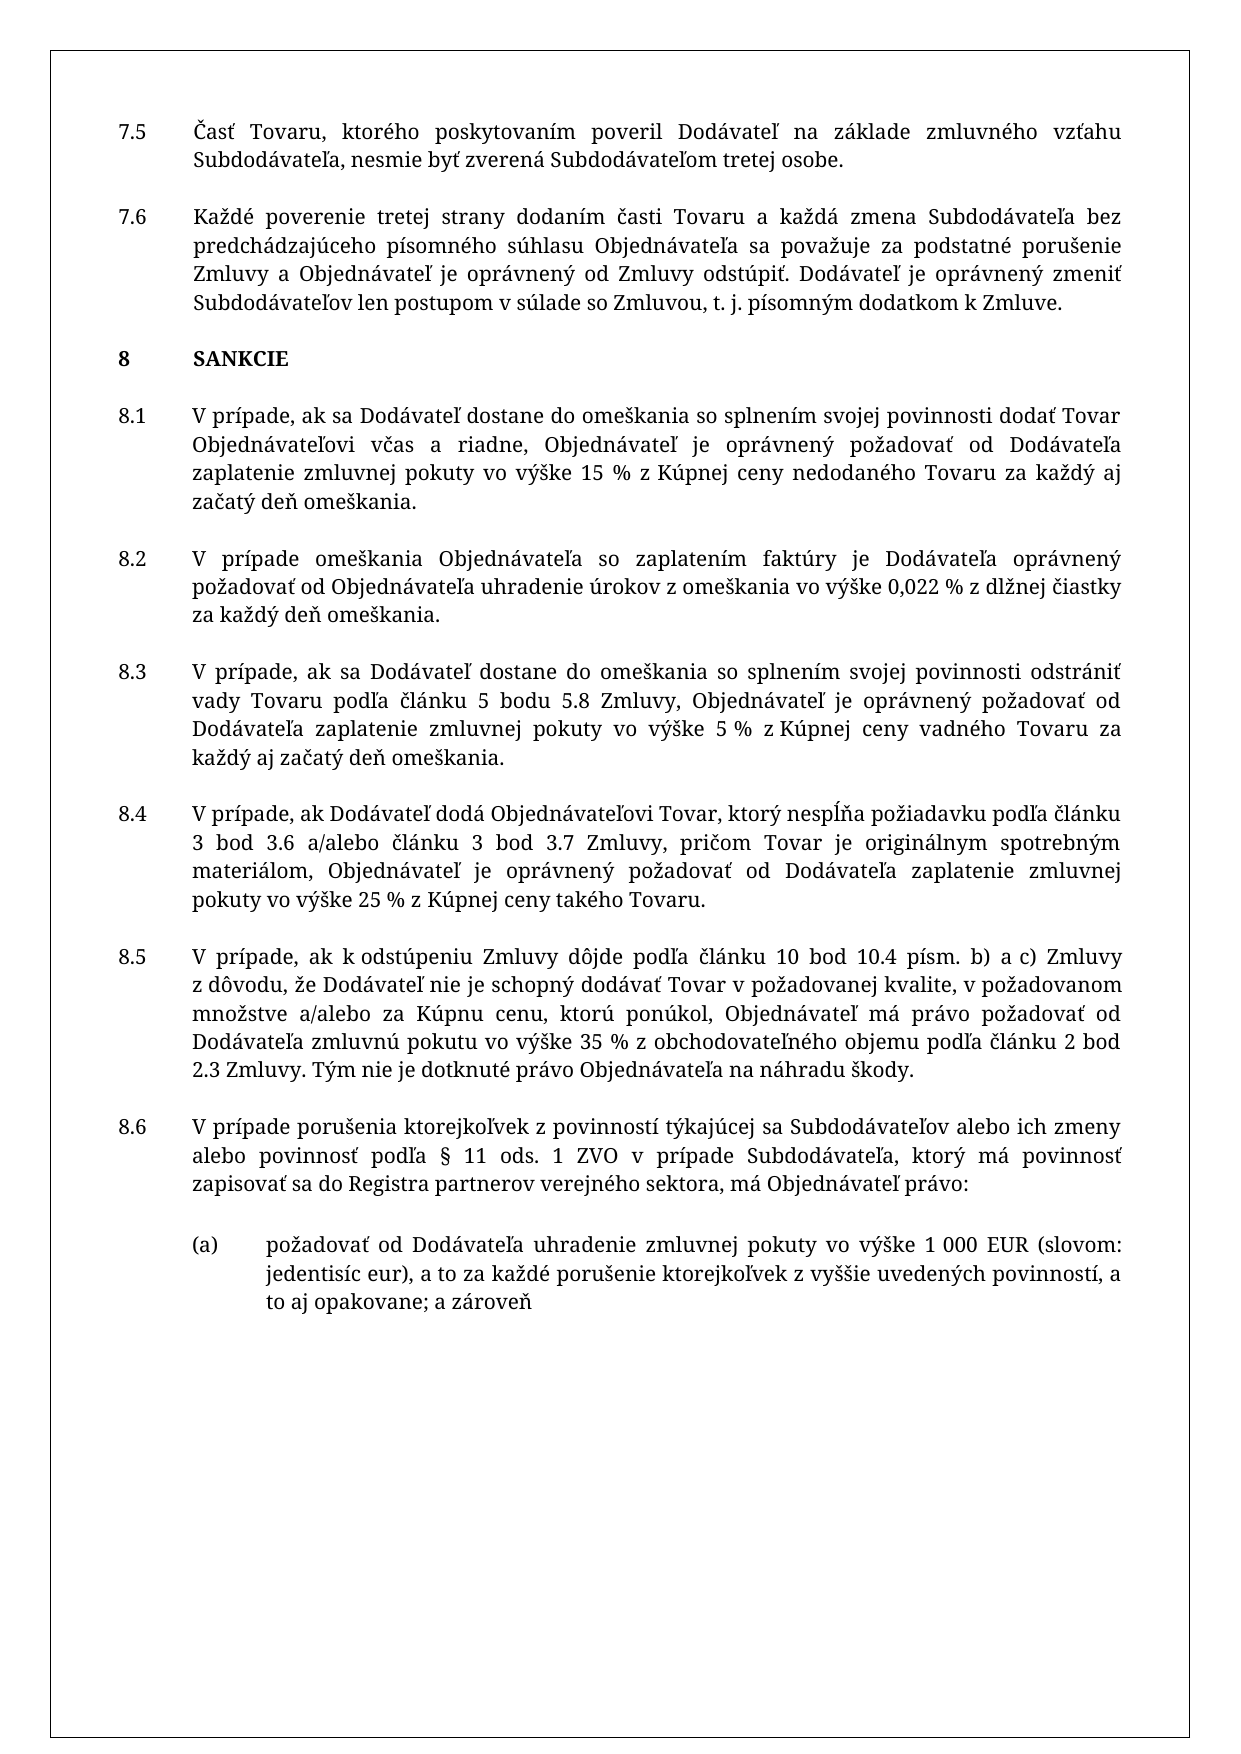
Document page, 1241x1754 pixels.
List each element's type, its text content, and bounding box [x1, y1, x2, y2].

list V prípade, ak Dodávateľ dodá Objednávateľovi Tovar, ktorý nespĺňa požiadavku podľa článku 3 bod 3.6 a/alebo článku 3 bod 3.7 Zmluvy, pričom Tovar je originálnym spotrebným materiálom, Objednávateľ je oprávnený požadovať od Dodávateľa zaplatenie zmluvnej pokuty vo výške 25 % z Kúpnej ceny takého Tovaru. [118, 799, 1122, 913]
list Časť Tovaru, ktorého poskytovaním poveril Dodávateľ na základe zmluvného vzťahu Subdodávateľa, nesmie byť zverená Subdodávateľom tretej osobe. [118, 117, 1122, 174]
list SANKCIE [118, 344, 1122, 373]
list V prípade omeškania Objednávateľa so zaplatením faktúry je Dodávateľa oprávnený požadovať od Objednávateľa uhradenie úrokov z omeškania vo výške 0,022 % z dlžnej čiastky za každý deň omeškania. [118, 544, 1122, 629]
list požadovať od Dodávateľa uhradenie zmluvnej pokuty vo výške 1 000 EUR (slovom: jedentisíc eur), a to za každé porušenie ktorejkoľvek z vyššie uvedených povinností, a to aj opakovane; a zároveň [192, 1230, 1122, 1316]
list V prípade, ak k odstúpeniu Zmluvy dôjde podľa článku 10 bod 10.4 písm. b) a c) Zmluvy z dôvodu, že Dodávateľ nie je schopný dodávať Tovar v požadovanej kvalite, v požadovanom množstve a/alebo za Kúpnu cenu, ktorú ponúkol, Objednávateľ má právo požadovať od Dodávateľa zmluvnú pokutu vo výške 35 % z obchodovateľného objemu podľa článku 2 bod 2.3 Zmluvy. Tým nie je dotknuté právo Objednávateľa na náhradu škody. [118, 942, 1122, 1084]
list V prípade, ak sa Dodávateľ dostane do omeškania so splnením svojej povinnosti dodať Tovar Objednávateľovi včas a riadne, Objednávateľ je oprávnený požadovať od Dodávateľa zaplatenie zmluvnej pokuty vo výške 15 % z Kúpnej ceny nedodaného Tovaru za každý aj začatý deň omeškania. [118, 401, 1122, 515]
list V prípade porušenia ktorejkoľvek z povinností týkajúcej sa Subdodávateľov alebo ich zmeny alebo povinnosť podľa § 11 ods. 1 ZVO v prípade Subdodávateľa, ktorý má povinnosť zapisovať sa do Registra partnerov verejného sektora, má Objednávateľ právo: [118, 1112, 1122, 1198]
list Každé poverenie tretej strany dodaním časti Tovaru a každá zmena Subdodávateľa bez predchádzajúceho písomného súhlasu Objednávateľa sa považuje za podstatné porušenie Zmluvy a Objednávateľ je oprávnený od Zmluvy odstúpiť. Dodávateľ je oprávnený zmeniť Subdodávateľov len postupom v súlade so Zmluvou, t. j. písomným dodatkom k Zmluve. [118, 202, 1122, 316]
list V prípade, ak sa Dodávateľ dostane do omeškania so splnením svojej povinnosti odstrániť vady Tovaru podľa článku 5 bodu 5.8 Zmluvy, Objednávateľ je oprávnený požadovať od Dodávateľa zaplatenie zmluvnej pokuty vo výške 5 % z Kúpnej ceny vadného Tovaru za každý aj začatý deň omeškania. [118, 657, 1122, 771]
